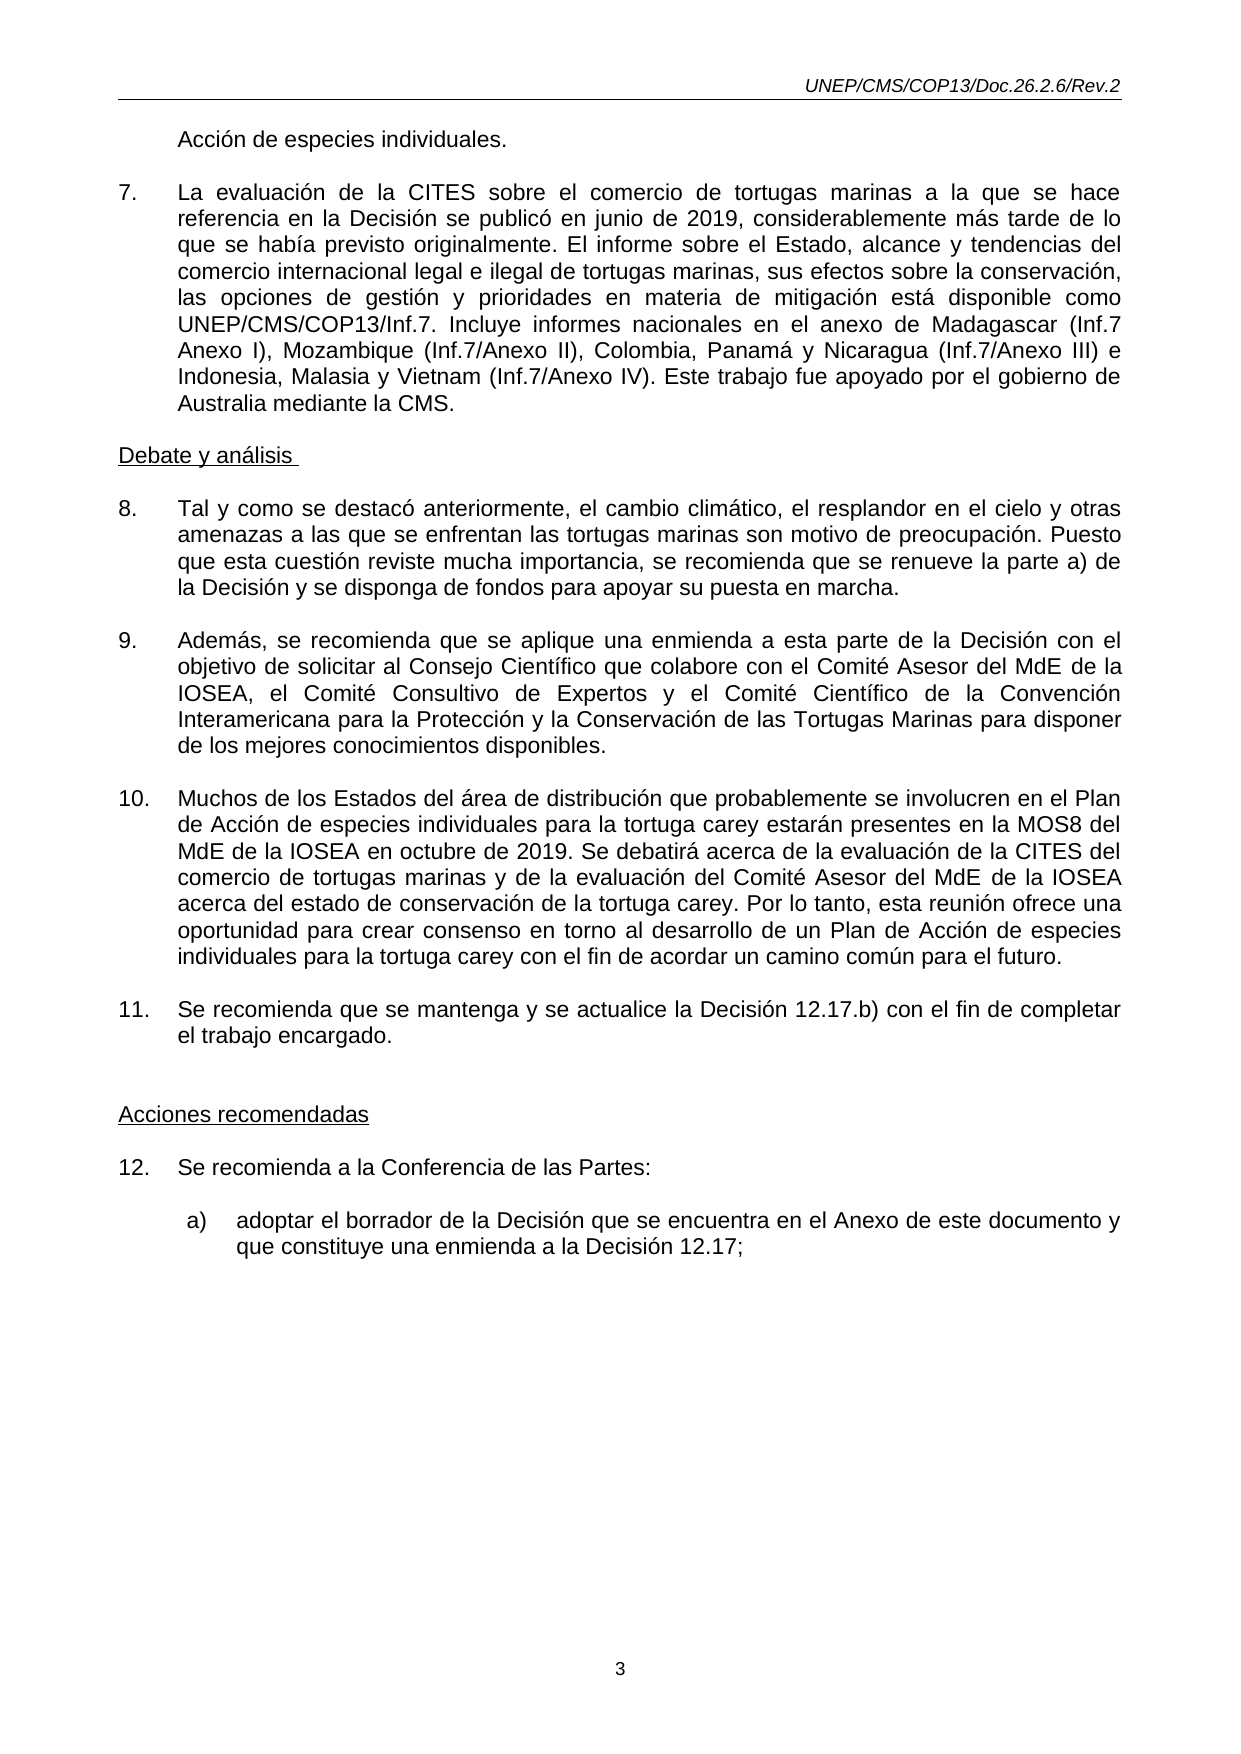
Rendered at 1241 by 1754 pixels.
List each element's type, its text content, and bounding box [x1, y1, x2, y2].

text Debate y análisis [118, 442, 1122, 469]
text Se recomienda que se mantenga y se actualice la Decisión 12.17.b) con el fin de completar el trabajo encargado. [118, 996, 1122, 1048]
text adoptar el borrador de la Decisión que se encuentra en el Anexo de este documento y que constituye una enmienda a la Decisión 12.17; [207, 1207, 1122, 1259]
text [118, 126, 1122, 152]
text Acciones recomendadas [118, 1101, 1122, 1127]
text Además, se recomienda que se aplique una enmienda a esta parte de la Decisión con el objetivo de solicitar al Consejo Científico que colabore con el Comité Asesor del MdE de la IOSEA, el Comité Consultivo de Expertos y el Comité Científico de la Convención Interamericana para la Protección y la Conservación de las Tortugas Marinas para disponer de los mejores conocimientos disponibles. [118, 627, 1122, 758]
text Se recomienda a la Conferencia de las Partes: [118, 1154, 1122, 1180]
text Tal y como se destacó anteriormente, el cambio climático, el resplandor en el cielo y otras amenazas a las que se enfrentan las tortugas marinas son motivo de preocupación. Puesto que esta cuestión reviste mucha importancia, se recomienda que se renueve la parte a) de la Decisión y se disponga de fondos para apoyar su puesta en marcha. [118, 495, 1122, 600]
text La evaluación de la CITES sobre el comercio de tortugas marinas a la que se hace referencia en la Decisión se publicó en junio de 2019, considerablemente más tarde de lo que se había previsto originalmente. El informe sobre el Estado, alcance y tendencias del comercio internacional legal e ilegal de tortugas marinas, sus efectos sobre la conservación, las opciones de gestión y prioridades en materia de mitigación está disponible como UNEP/CMS/COP13/Inf.7. Incluye informes nacionales en el anexo de Madagascar (Inf.7 Anexo I), Mozambique (Inf.7/Anexo II), Colombia, Panamá y Nicaragua (Inf.7/Anexo III) e Indonesia, Malasia y Vietnam (Inf.7/Anexo IV). Este trabajo fue apoyado por el gobierno de Australia mediante la CMS. [118, 179, 1122, 416]
text Muchos de los Estados del área de distribución que probablemente se involucren en el Plan de Acción de especies individuales para la tortuga carey estarán presentes en la MOS8 del MdE de la IOSEA en octubre de 2019. Se debatirá acerca de la evaluación de la CITES del comercio de tortugas marinas y de la evaluación del Comité Asesor del MdE de la IOSEA acerca del estado de conservación de la tortuga carey. Por lo tanto, esta reunión ofrece una oportunidad para crear consenso en torno al desarrollo de un Plan de Acción de especies individuales para la tortuga carey con el fin de acordar un camino común para el futuro. [118, 785, 1122, 969]
